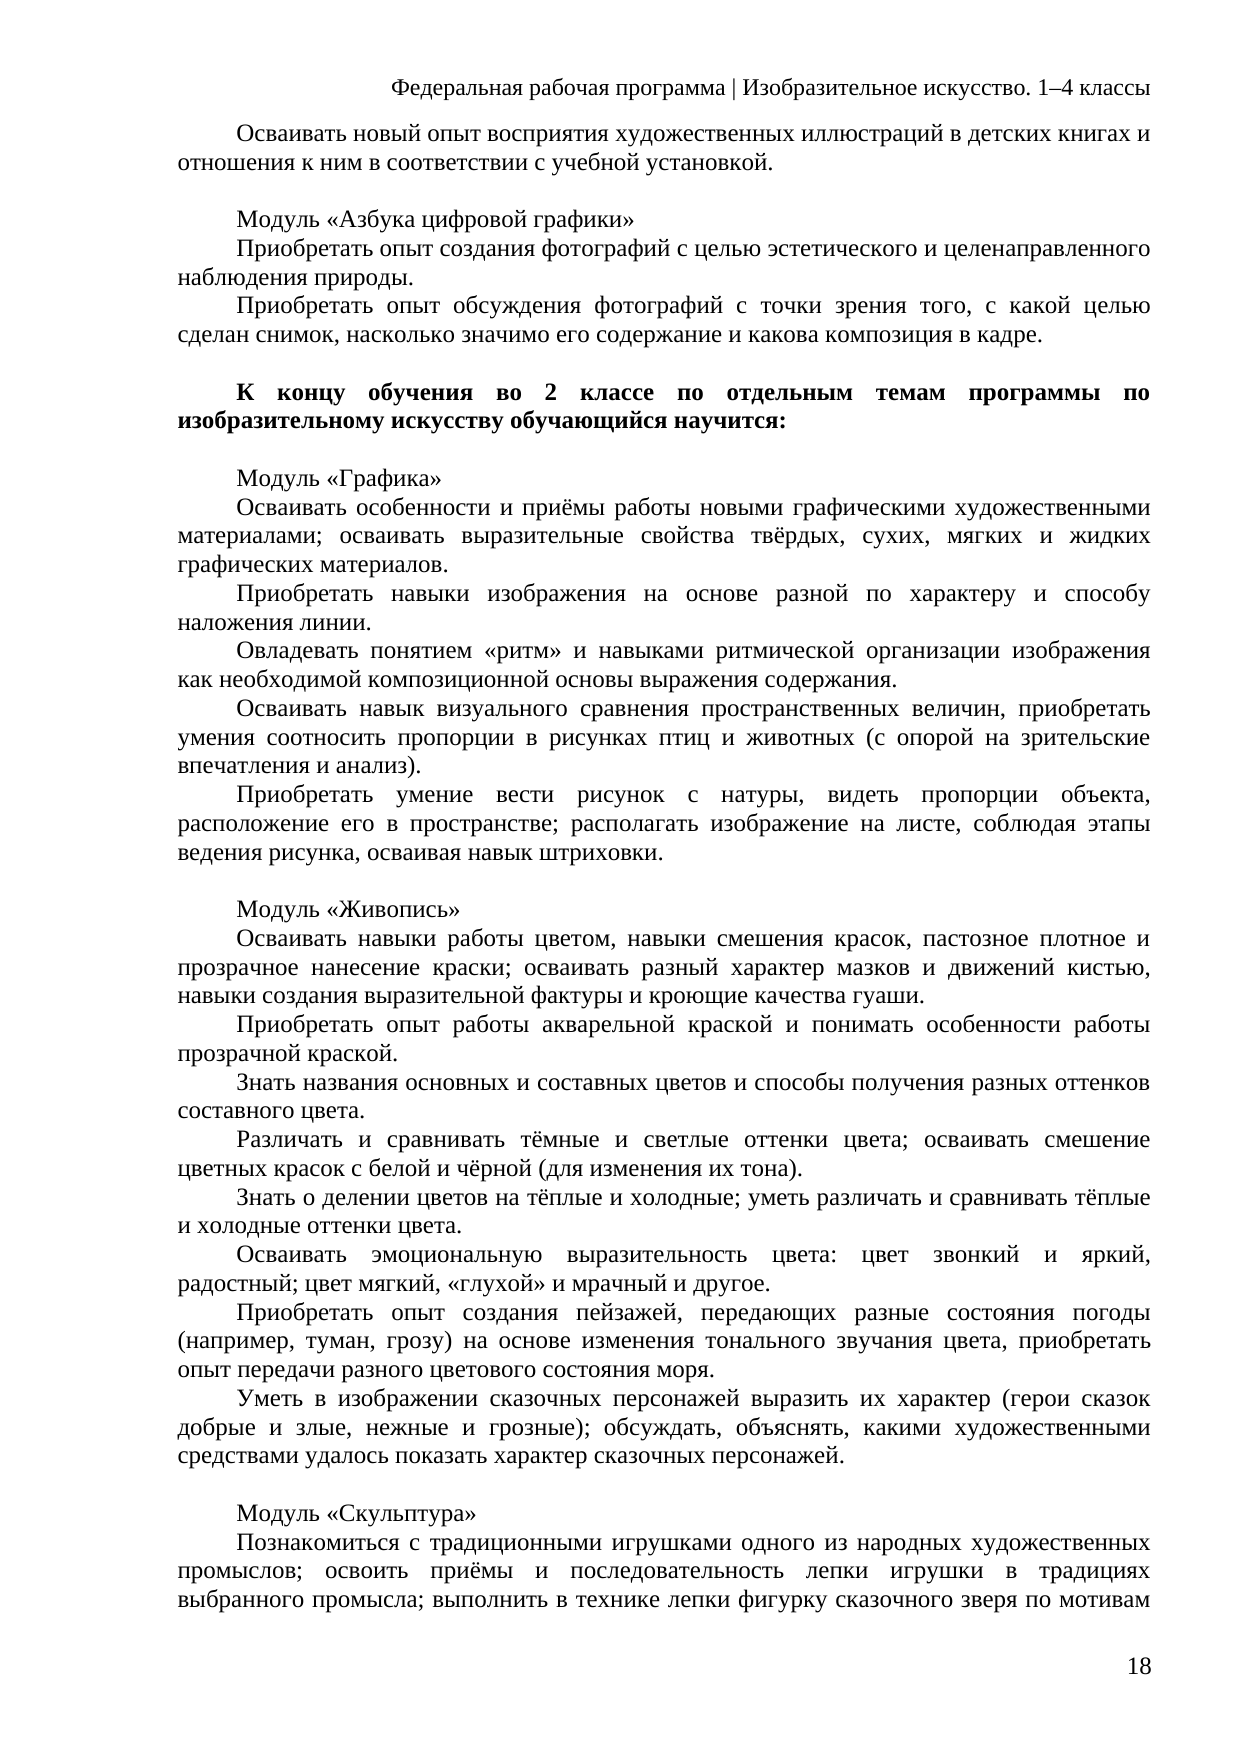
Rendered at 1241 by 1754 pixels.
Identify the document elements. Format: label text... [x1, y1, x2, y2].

text Приобретать навыки изображения на основе разной по характеру и способу наложения линии. [177, 578, 1152, 636]
text Осваивать новый опыт восприятия художественных иллюстраций в детских книгах и отношения к ним в соответствии с учебной установкой. [177, 118, 1152, 176]
text Модуль «Азбука цифровой графики» [177, 204, 1152, 233]
text Приобретать умение вести рисунок с натуры, видеть пропорции объекта, расположение его в пространстве; располагать изображение на листе, соблюдая этапы ведения рисунка, осваивая навык штриховки. [177, 779, 1152, 866]
text Приобретать опыт обсуждения фотографий с точки зрения того, с какой целью сделан снимок, насколько значимо его содержание и какова композиция в кадре. [177, 291, 1152, 348]
text Осваивать навыки работы цветом, навыки смешения красок, пастозное плотное и прозрачное нанесение краски; осваивать разный характер мазков и движений кистью, навыки создания выразительной фактуры и кроющие качества гуаши. [177, 923, 1152, 1009]
text Знать названия основных и составных цветов и способы получения разных оттенков составного цвета. [177, 1067, 1152, 1124]
text Различать и сравнивать тёмные и светлые оттенки цвета; осваивать смешение цветных красок с белой и чёрной (для изменения их тона). [177, 1124, 1152, 1182]
text Модуль «Скульптура» [177, 1498, 1152, 1527]
text Модуль «Живопись» [177, 894, 1152, 923]
text Приобретать опыт создания фотографий с целью эстетического и целенаправленного наблюдения природы. [177, 233, 1152, 291]
text Уметь в изображении сказочных персонажей выразить их характер (герои сказок добрые и злые, нежные и грозные); обсуждать, объяснять, какими художественными средствами удалось показать характер сказочных персонажей. [177, 1383, 1152, 1469]
text Осваивать эмоциональную выразительность цвета: цвет звонкий и яркий, радостный; цвет мягкий, «глухой» и мрачный и другое. [177, 1239, 1152, 1297]
text Приобретать опыт работы акварельной краской и понимать особенности работы прозрачной краской. [177, 1009, 1152, 1067]
text Модуль «Графика» [177, 463, 1152, 492]
text Овладевать понятием «ритм» и навыками ритмической организации изображения как необходимой композиционной основы выражения содержания. [177, 636, 1152, 693]
text Осваивать особенности и приёмы работы новыми графическими художественными материалами; осваивать выразительные свойства твёрдых, сухих, мягких и жидких графических материалов. [177, 492, 1152, 578]
text Приобретать опыт создания пейзажей, передающих разные состояния погоды (например, туман, грозу) на основе изменения тонального звучания цвета, приобретать опыт передачи разного цветового состояния моря. [177, 1297, 1152, 1383]
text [177, 1527, 1152, 1613]
text К концу обучения во 2 классе по отдельным темам программы по изобразительному искусству обучающийся научится: [177, 377, 1152, 434]
text Осваивать навык визуального сравнения пространственных величин, приобретать умения соотносить пропорции в рисунках птиц и животных (с опорой на зрительские впечатления и анализ). [177, 693, 1152, 779]
text Знать о делении цветов на тёплые и холодные; уметь различать и сравнивать тёплые и холодные оттенки цвета. [177, 1182, 1152, 1239]
